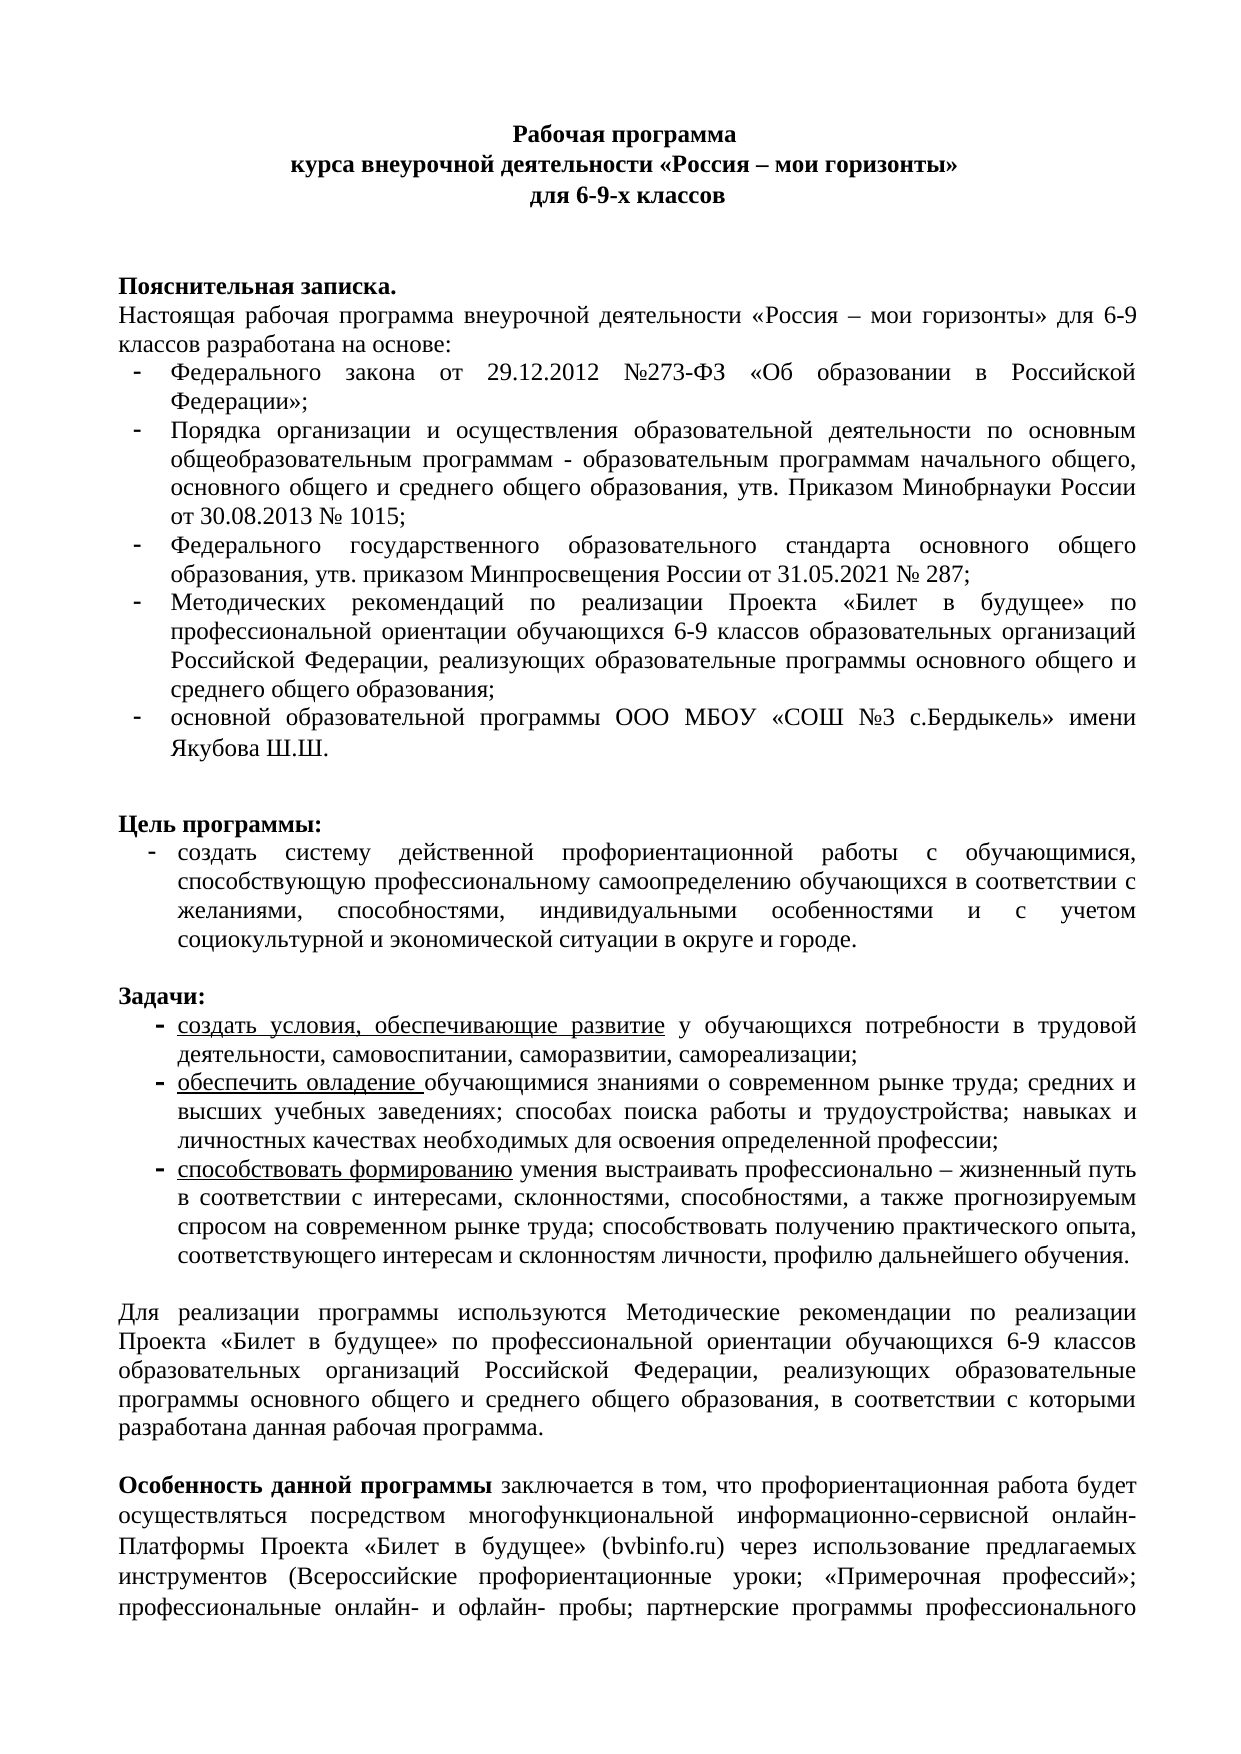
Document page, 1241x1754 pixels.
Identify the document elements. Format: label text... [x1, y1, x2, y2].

text Настоящая рабочая программа внеурочной деятельности «Россия – мои горизонты» для 6-9 классов разработана на основе: [118, 300, 1137, 357]
text Цель программы: [118, 809, 1137, 837]
list создать условия, обеспечивающие развитие у обучающихся потребности в трудовой деятельности, самовоспитании, саморазвитии, самореализации; [156, 1010, 1137, 1067]
list создать систему действенной профориентационной работы с обучающимися, способствующую профессиональному самоопределению обучающихся в соответствии с желаниями, способностями, индивидуальными особенностями и с учетом социокультурной и экономической ситуации в округе и городе. [148, 837, 1137, 952]
list способствовать формированию умения выстраивать профессионально – жизненный путь в соответствии с интересами, склонностями, способностями, а также прогнозируемым спросом на современном рынке труда; способствовать получению практического опыта, соответствующего интересам и склонностям личности, профилю дальнейшего обучения. [156, 1154, 1137, 1269]
list основной образовательной программы ООО МБОУ «СОШ №3 с.Бердыкель» имени Якубова Ш.Ш. [133, 702, 1137, 762]
list Методических рекомендаций по реализации Проекта «Билет в будущее» по профессиональной ориентации обучающихся 6-9 классов образовательных организаций Российской Федерации, реализующих образовательные программы основного общего и среднего общего образования; [133, 587, 1137, 702]
text Для реализации программы используются Методические рекомендации по реализации Проекта «Билет в будущее» по профессиональной ориентации обучающихся 6-9 классов образовательных организаций Российской Федерации, реализующих образовательные программы основного общего и среднего общего образования, в соответствии с которыми разработана данная рабочая программа. [118, 1297, 1137, 1441]
list Порядка организации и осуществления образовательной деятельности по основным общеобразовательным программам - образовательным программам начального общего, основного общего и среднего общего образования, утв. Приказом Минобрнауки России от 30.08.2013 № 1015; [133, 415, 1137, 530]
list Федерального закона от 29.12.2012 №273-ФЗ «Об образовании в Российской Федерации»; [133, 357, 1137, 415]
text Рабочая программа курса внеурочной деятельности «Россия – мои горизонты» для 6-9-х классов [118, 119, 1137, 209]
text Задачи: [118, 981, 1137, 1010]
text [118, 1470, 1137, 1620]
text Пояснительная записка. [118, 271, 1137, 300]
list Федерального государственного образовательного стандарта основного общего образования, утв. приказом Минпросвещения России от 31.05.2021 № 287; [133, 530, 1137, 587]
list обеспечить овладение обучающимися знаниями о современном рынке труда; средних и высших учебных заведениях; способах поиска работы и трудоустройства; навыках и личностных качествах необходимых для освоения определенной профессии; [156, 1067, 1137, 1154]
